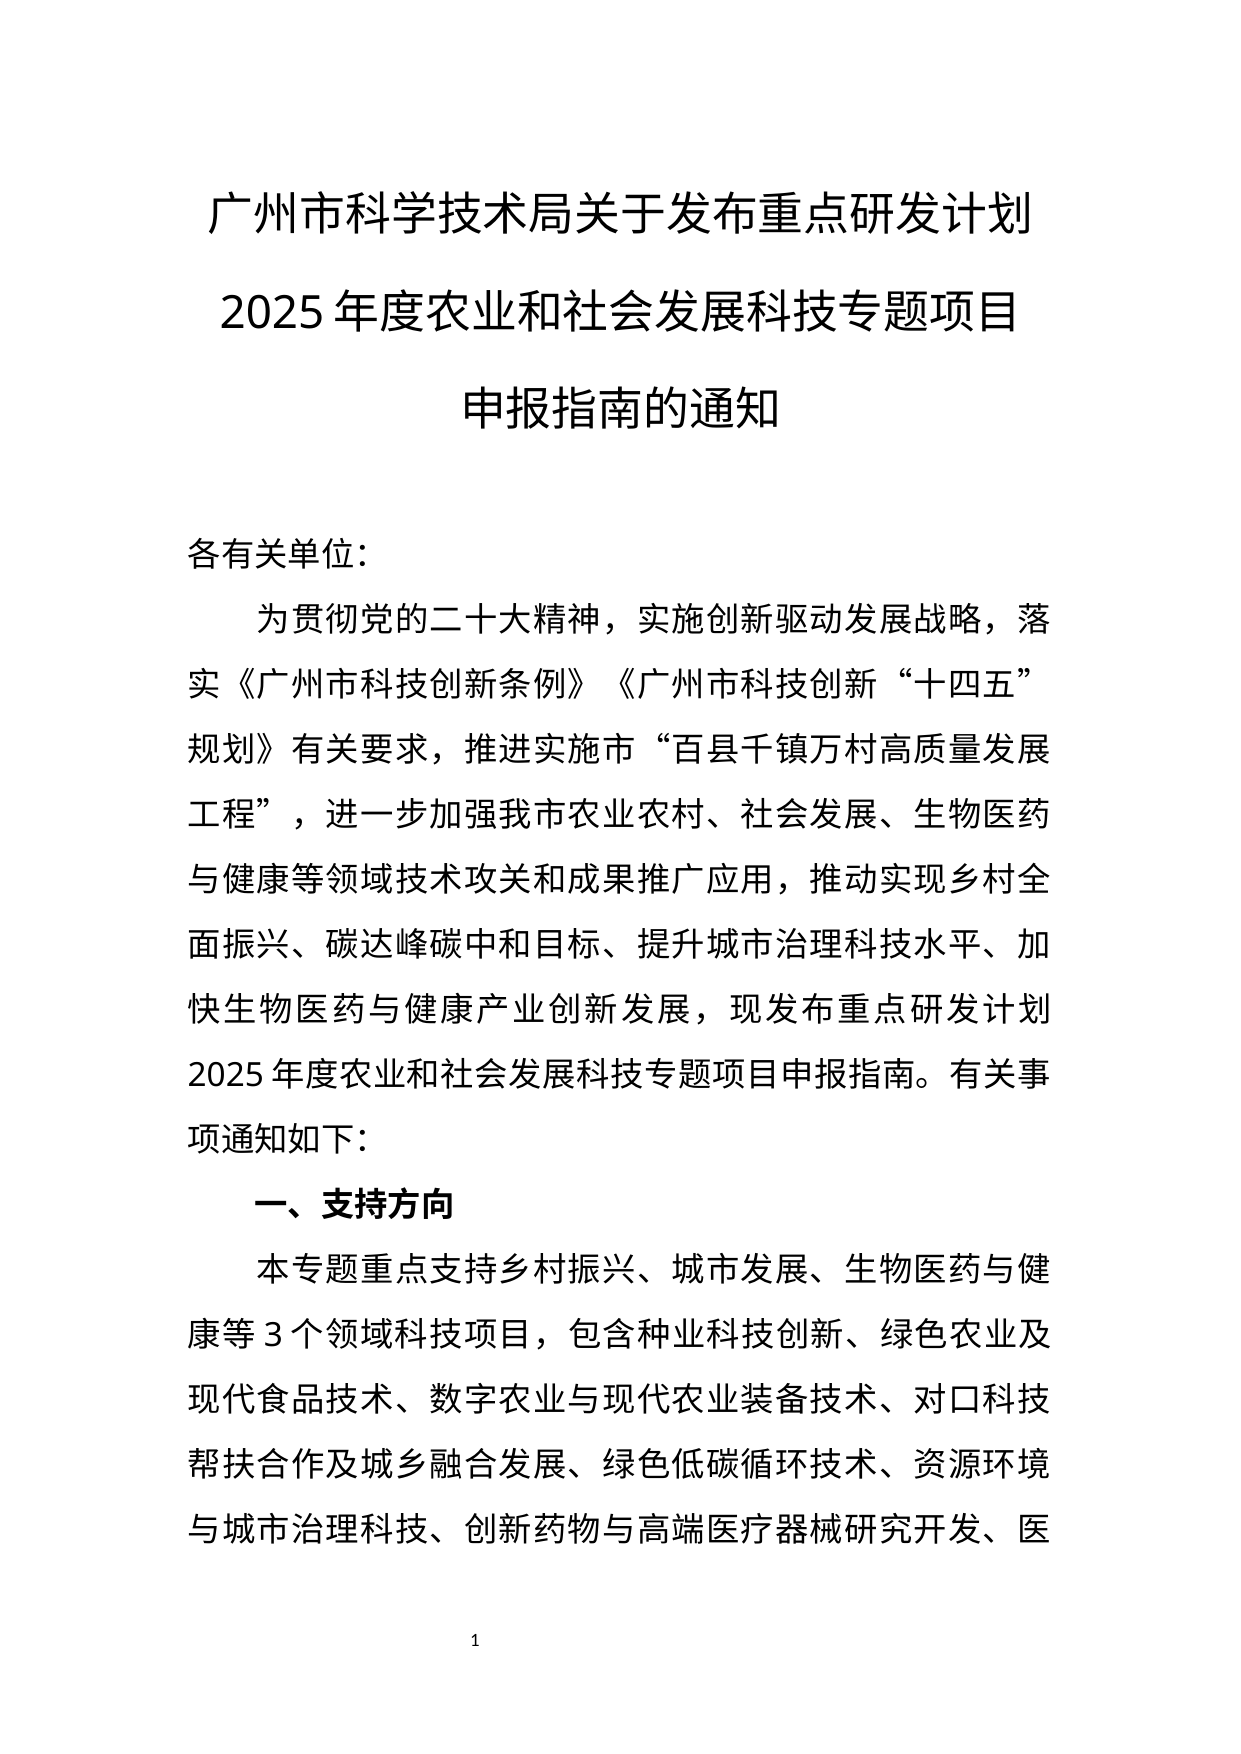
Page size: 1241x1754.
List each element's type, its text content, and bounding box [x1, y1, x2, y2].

text 为贯彻党的二十大精神，实施创新驱动发展战略，落实《广州市科技创新条例》《广州市科技创新“十四五”规划》有关要求，推进实施市“百县千镇万村高质量发展工程”，进一步加强我市农业农村、社会发展、生物医药与健康等领域技术攻关和成果推广应用，推动实现乡村全面振兴、碳达峰碳中和目标、提升城市治理科技水平、加快生物医药与健康产业创新发展，现发布重点研发计划2025年度农业和社会发展科技专题项目申报指南。有关事项通知如下： [187, 584, 1053, 1169]
subtitle 申报指南的通知 [187, 357, 1053, 454]
text 各有关单位： [187, 519, 1053, 584]
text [187, 1234, 1053, 1559]
subtitle 广州市科学技术局关于发布重点研发计划2025年度农业和社会发展科技专题项目 [187, 162, 1053, 357]
text 一、支持方向 [187, 1169, 1053, 1234]
